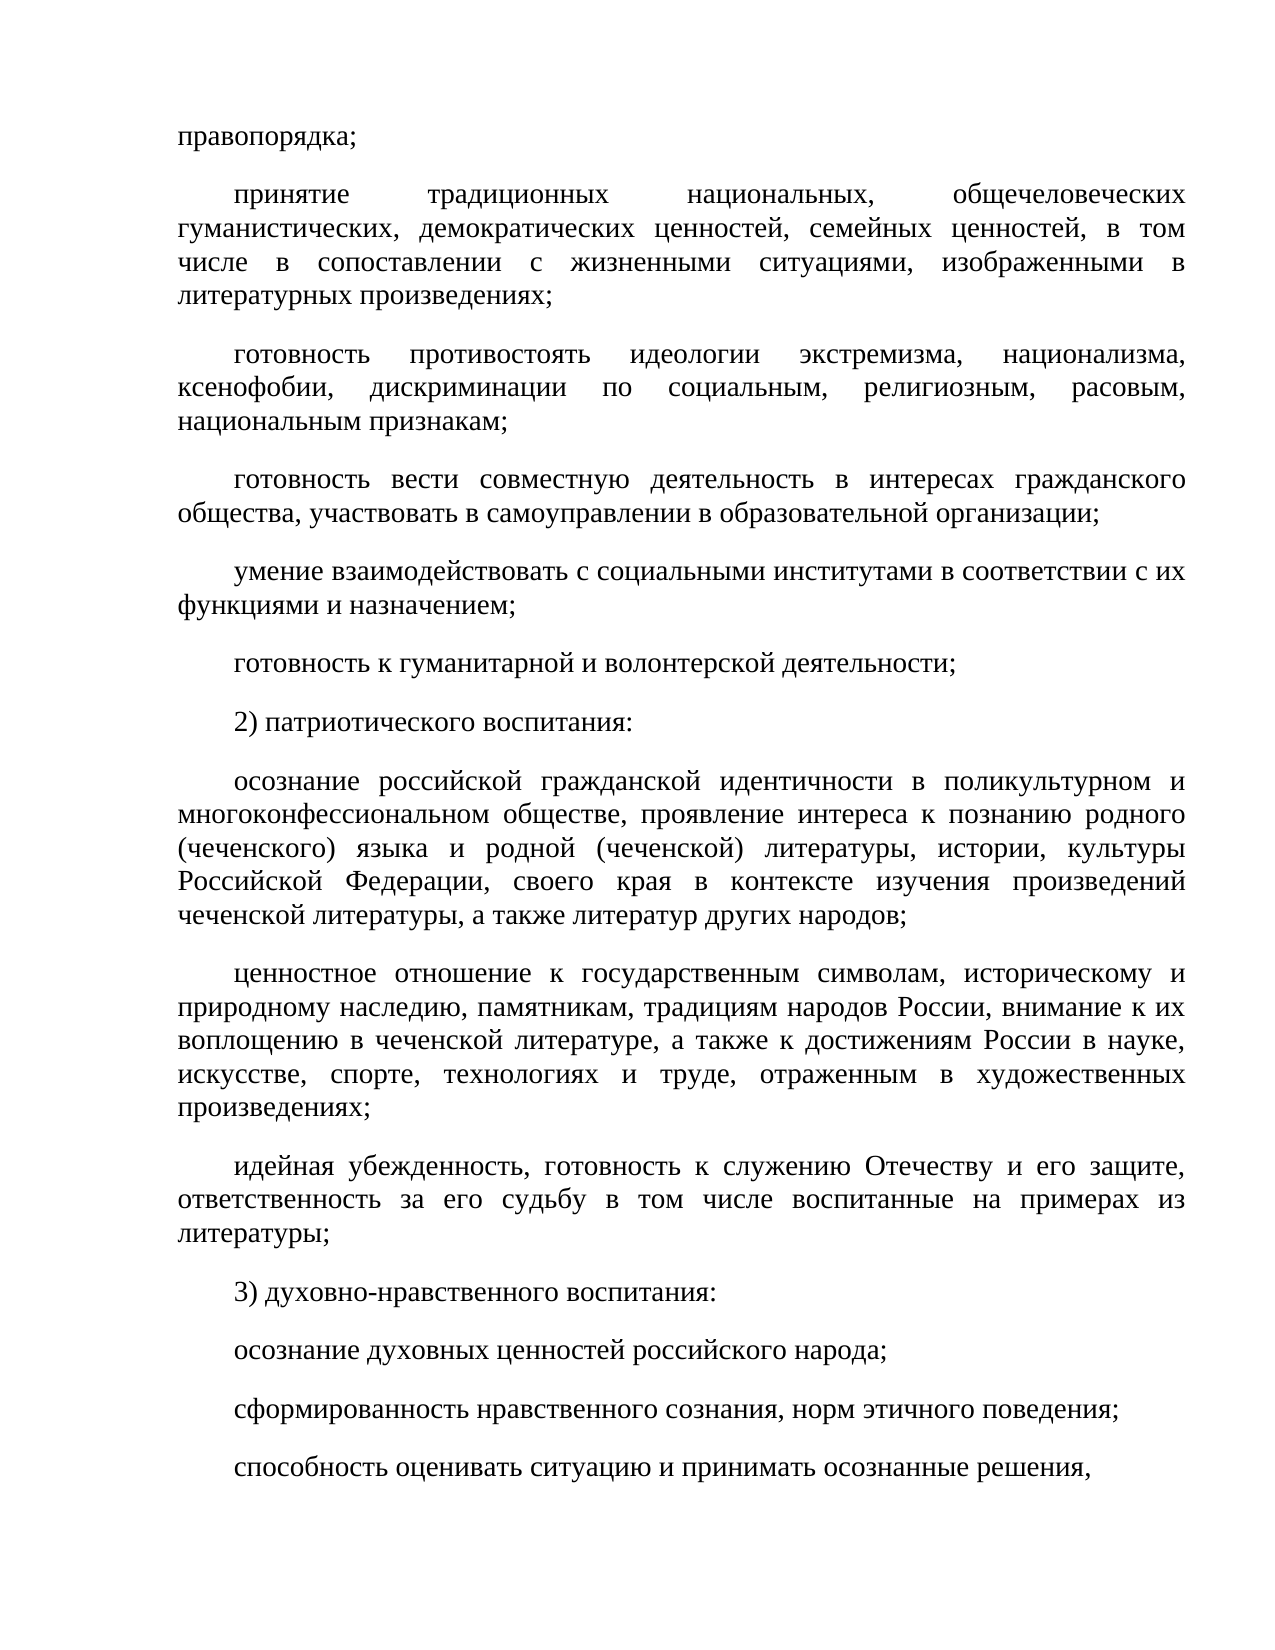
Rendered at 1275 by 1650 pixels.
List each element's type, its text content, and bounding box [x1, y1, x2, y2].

text умение взаимодействовать с социальными институтами в соответствии с их функциями и назначением; [177, 553, 1186, 621]
text готовность к гуманитарной и волонтерской деятельности; [177, 646, 1186, 679]
text 3) духовно-нравственного воспитания: [177, 1274, 1186, 1307]
text способность оценивать ситуацию и принимать осознанные решения, [177, 1449, 1186, 1483]
text сформированность нравственного сознания, норм этичного поведения; [177, 1391, 1186, 1424]
text ценностное отношение к государственным символам, историческому и природному наследию, памятникам, традициям народов России, внимание к их воплощению в чеченской литературе, а также к достижениям России в науке, искусстве, спорте, технологиях и труде, отраженным в художественных произведениях; [177, 955, 1186, 1123]
text 2) патриотического воспитания: [177, 704, 1186, 738]
text принятие традиционных национальных, общечеловеческих гуманистических, демократических ценностей, семейных ценностей, в том числе в сопоставлении с жизненными ситуациями, изображенными в литературных произведениях; [177, 177, 1186, 311]
text идейная убежденность, готовность к служению Отечеству и его защите, ответственность за его судьбу в том числе воспитанные на примерах из литературы; [177, 1148, 1186, 1249]
text готовность вести совместную деятельность в интересах гражданского общества, участвовать в самоуправлении в образовательной организации; [177, 461, 1186, 528]
text осознание духовных ценностей российского народа; [177, 1332, 1186, 1366]
text готовность противостоять идеологии экстремизма, национализма, ксенофобии, дискриминации по социальным, религиозным, расовым, национальным признакам; [177, 336, 1186, 436]
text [177, 118, 1186, 152]
text осознание российской гражданской идентичности в поликультурном и многоконфессиональном обществе, проявление интереса к познанию родного (чеченского) языка и родной (чеченской) литературы, истории, культуры Российской Федерации, своего края в контексте изучения произведений чеченской литературы, а также литератур других народов; [177, 763, 1186, 930]
